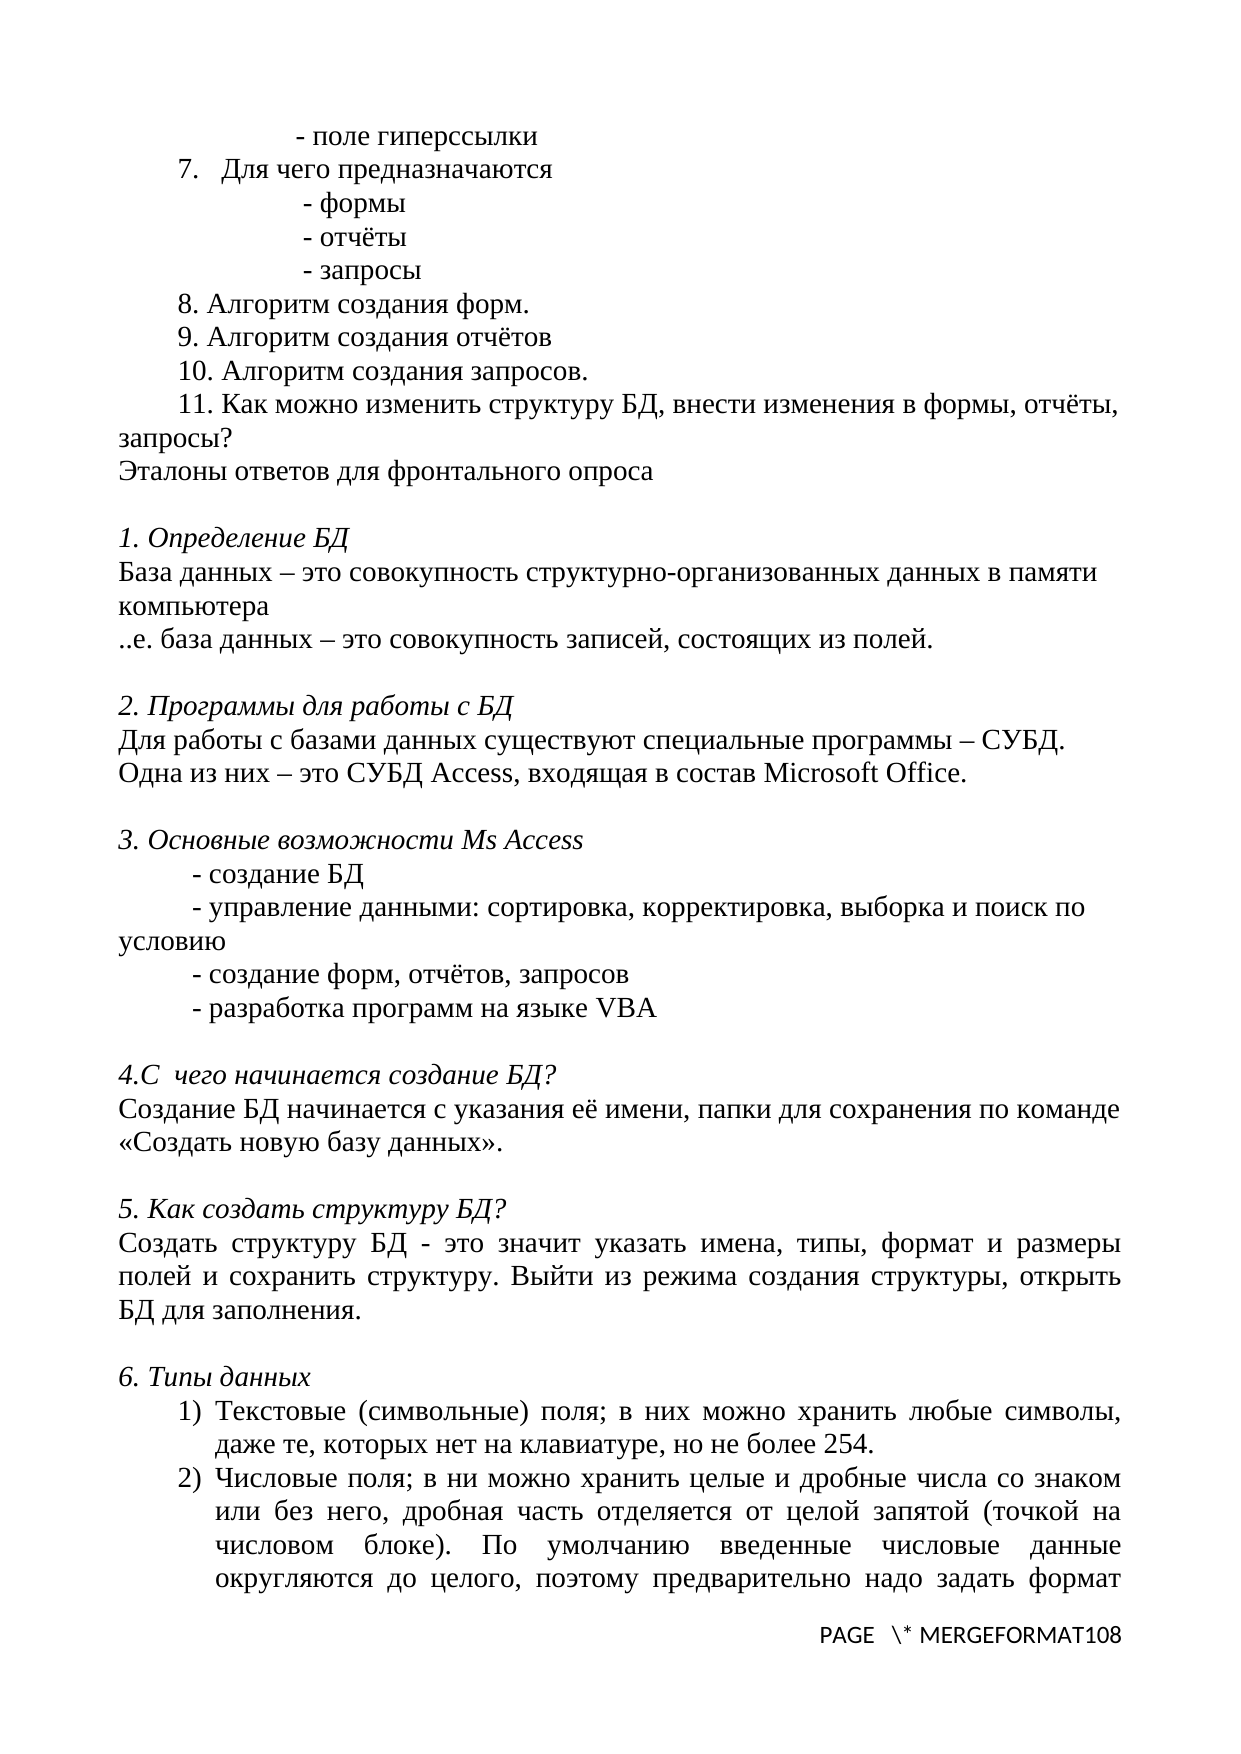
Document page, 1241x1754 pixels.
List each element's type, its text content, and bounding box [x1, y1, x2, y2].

text 8. Алгоритм создания форм. [118, 286, 1122, 319]
text 3. Основные возможности Ms Access [118, 822, 1122, 856]
text - создание форм, отчётов, запросов [118, 957, 1122, 990]
text - формы [118, 185, 1122, 219]
text 10. Алгоритм создания запросов. [118, 353, 1122, 386]
text 2. Программы для работы с БД [118, 688, 1122, 722]
text - управление данными: сортировка, корректировка, выборка и поиск по условию [118, 889, 1122, 957]
text Создание БД начинается с указания её имени, папки для сохранения по команде «Создать новую базу данных». [118, 1091, 1122, 1158]
list Текстовые (символьные) поля; в них можно хранить любые символы, даже те, которых нет на клавиатуре, но не более 254. [177, 1393, 1122, 1460]
text 11. Как можно изменить структуру БД, внести изменения в формы, отчёты, запросы? [118, 386, 1122, 453]
text - поле гиперссылки [118, 118, 1122, 152]
text 7. Для чего предназначаются [118, 152, 1122, 185]
text 6. Типы данных [118, 1359, 1122, 1393]
text База данных – это совокупность структурно-организованных данных в памяти компьютера [118, 554, 1122, 621]
text - разработка программ на языке VBA [118, 990, 1122, 1024]
text - создание БД [118, 856, 1122, 889]
text Создать структуру БД - это значит указать имена, типы, формат и размеры полей и сохранить структуру. Выйти из режима создания структуры, открыть БД для заполнения. [118, 1225, 1122, 1326]
text Для работы с базами данных существуют специальные программы – СУБД. Одна из них – это СУБД Access, входящая в состав Microsoft Office. [118, 722, 1122, 789]
text 1. Определение БД [118, 521, 1122, 554]
text - отчёты [118, 219, 1122, 252]
text 5. Как создать структуру БД? [118, 1191, 1122, 1225]
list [177, 1460, 1122, 1594]
text 4.С чего начинается создание БД? [118, 1057, 1122, 1091]
text - запросы [118, 252, 1122, 286]
text ..е. база данных – это совокупность записей, состоящих из полей. [118, 621, 1122, 655]
text Эталоны ответов для фронтального опроса [118, 453, 1122, 487]
text 9. Алгоритм создания отчётов [118, 319, 1122, 353]
